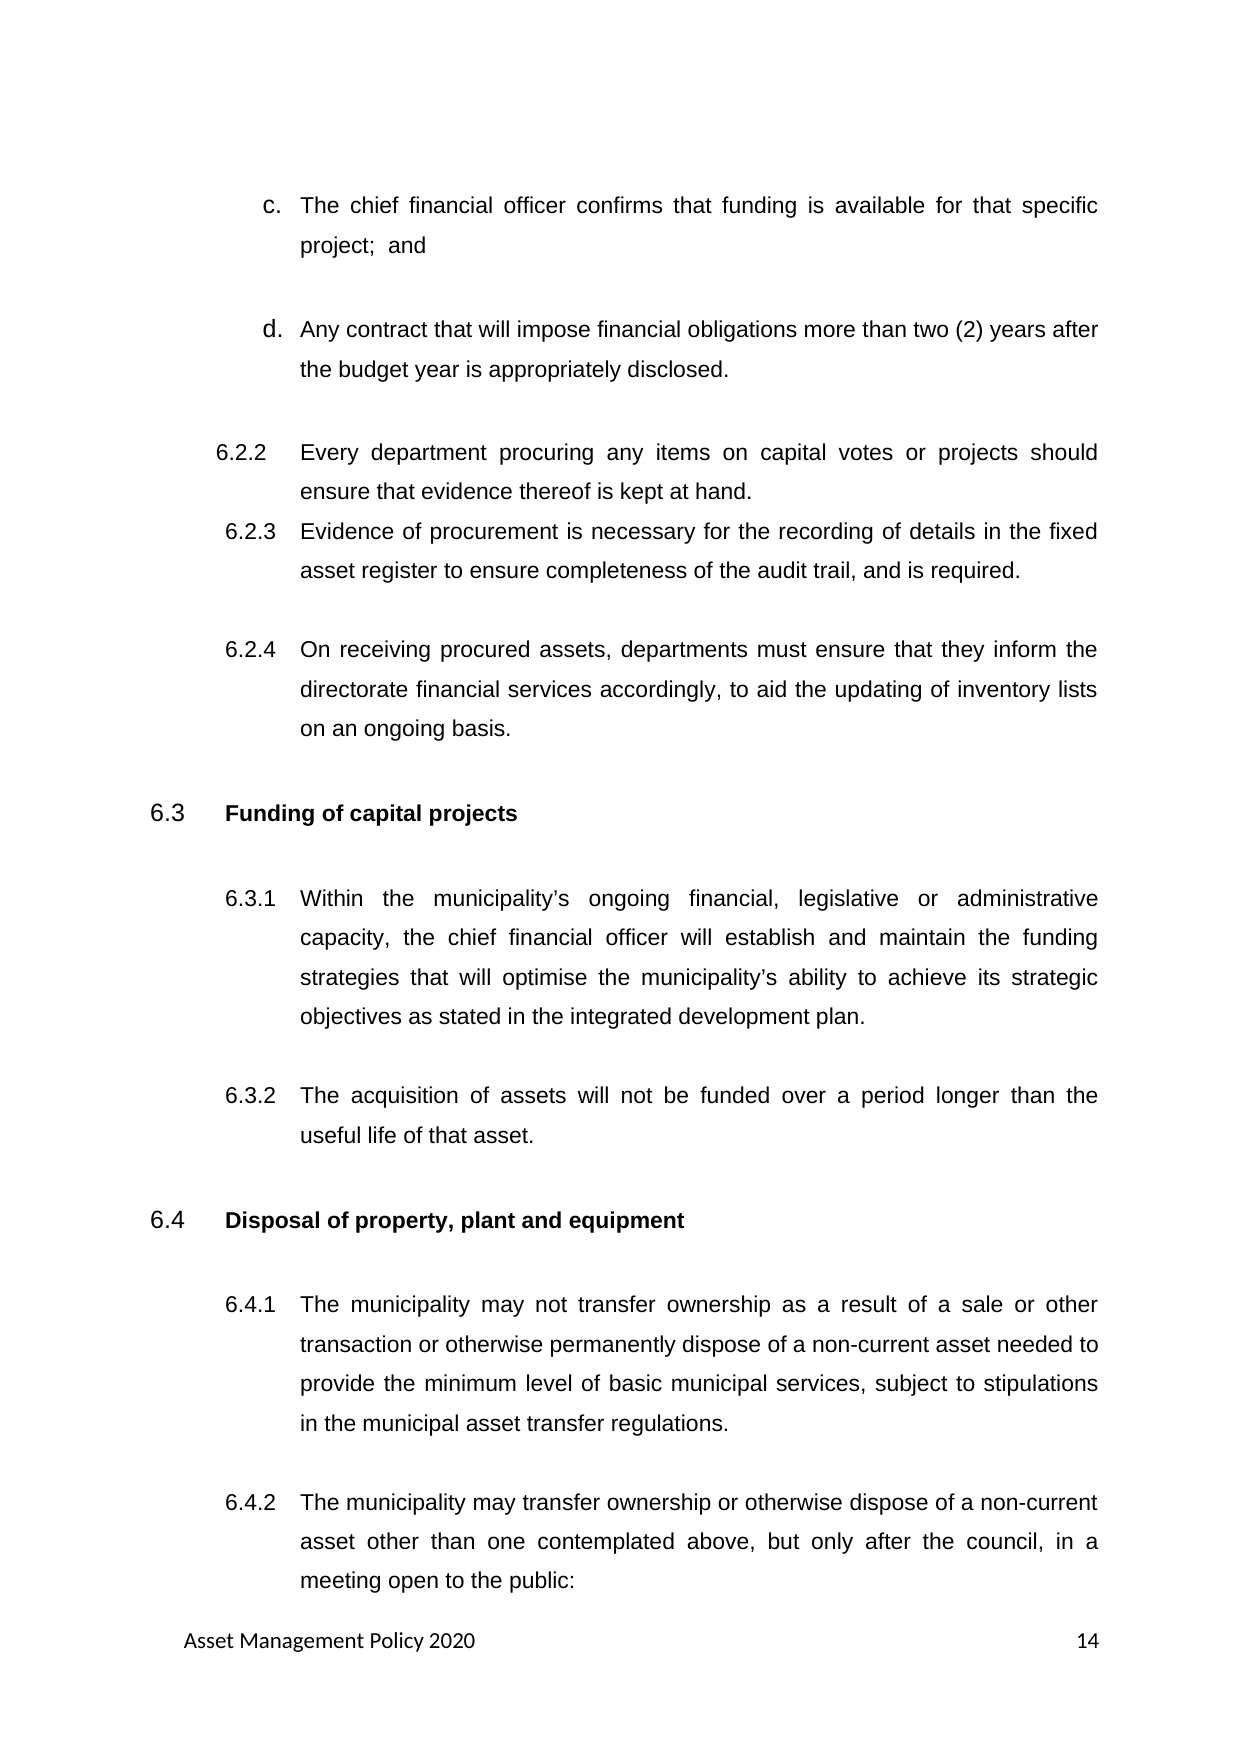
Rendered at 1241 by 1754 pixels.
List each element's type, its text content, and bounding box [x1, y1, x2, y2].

text 6.2.2 Every department procuring any items on capital votes or projects should ensure that evidence thereof is kept at hand. [216, 438, 1099, 504]
list Within the municipality’s ongoing financial, legislative or administrative capacity, the chief financial officer will establish and maintain the funding strategies that will optimise the municipality’s ability to achieve its strategic objectives as stated in the integrated development plan. [225, 884, 1099, 1029]
list Disposal of property, plant and equipment [150, 1205, 1099, 1234]
list The acquisition of assets will not be funded over a period longer than the useful life of that asset. [225, 1082, 1099, 1148]
list The municipality may transfer ownership or otherwise dispose of a non-current asset other than one contemplated above, but only after the council, in a meeting open to the public: [225, 1488, 1099, 1594]
list The chief financial officer confirms that funding is available for that specific project; and [262, 190, 1099, 259]
list Any contract that will impose financial obligations more than two (2) years after the budget year is appropriately disclosed. [262, 314, 1099, 382]
list On receiving procured assets, departments must ensure that they inform the directorate financial services accordingly, to aid the updating of inventory lists on an ongoing basis. [225, 636, 1099, 742]
list Funding of capital projects [150, 798, 1099, 827]
list Evidence of procurement is necessary for the recording of details in the fixed asset register to ensure completeness of the audit trail, and is required. [225, 518, 1099, 584]
list The municipality may not transfer ownership as a result of a sale or other transaction or otherwise permanently dispose of a non-current asset needed to provide the minimum level of basic municipal services, subject to stipulations in the municipal asset transfer regulations. [225, 1291, 1099, 1436]
